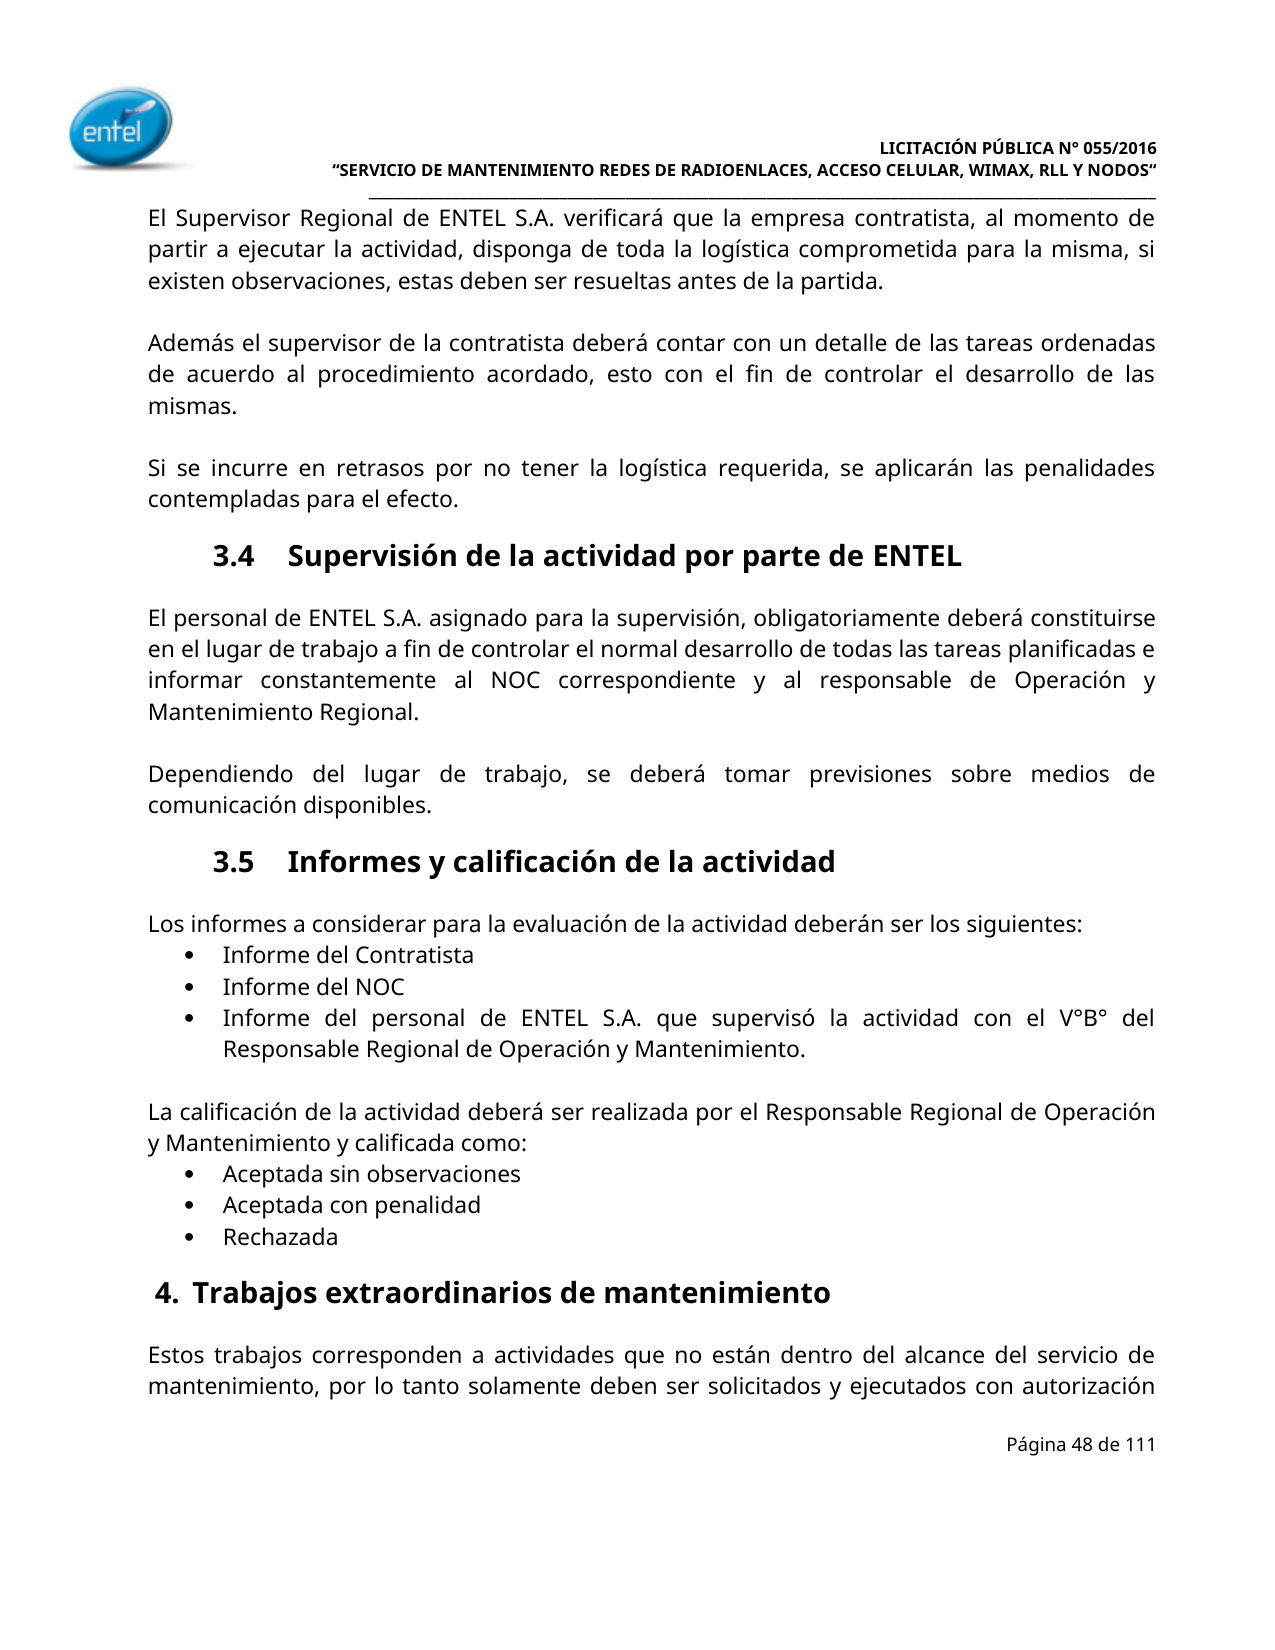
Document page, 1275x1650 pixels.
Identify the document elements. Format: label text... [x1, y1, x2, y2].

list Informe del NOC [185, 970, 1157, 1002]
list Aceptada sin observaciones [185, 1158, 1157, 1189]
text El Supervisor Regional de ENTEL S.A. verificará que la empresa contratista, al momento de partir a ejecutar la actividad, disponga de toda la logística comprometida para la misma, si existen observaciones, estas deben ser resueltas antes de la partida. [148, 202, 1157, 296]
list Aceptada con penalidad [185, 1189, 1157, 1220]
list Informe del personal de ENTEL S.A. que supervisó la actividad con el V°B° del Responsable Regional de Operación y Mantenimiento. [185, 1002, 1157, 1064]
text Dependiendo del lugar de trabajo, se deberá tomar previsiones sobre medios de comunicación disponibles. [148, 758, 1157, 821]
text El personal de ENTEL S.A. asignado para la supervisión, obligatoriamente deberá constituirse en el lugar de trabajo a fin de controlar el normal desarrollo de todas las tareas planificadas e informar constantemente al NOC correspondiente y al responsable de Operación y Mantenimiento Regional. [148, 602, 1157, 727]
text Si se incurre en retrasos por no tener la logística requerida, se aplicarán las penalidades contempladas para el efecto. [148, 452, 1157, 514]
text Los informes a considerar para la evaluación de la actividad deberán ser los siguientes: [148, 908, 1157, 939]
list Rechazada [185, 1220, 1157, 1252]
subtitle Trabajos extraordinarios de mantenimiento [154, 1272, 1157, 1312]
text Además el supervisor de la contratista deberá contar con un detalle de las tareas ordenadas de acuerdo al procedimiento acordado, esto con el fin de controlar el desarrollo de las mismas. [148, 327, 1157, 421]
picture [53, 80, 196, 178]
subtitle Supervisión de la actividad por parte de ENTEL [213, 535, 1157, 575]
text La calificación de la actividad deberá ser realizada por el Responsable Regional de Operación y Mantenimiento y calificada como: [148, 1095, 1157, 1158]
subtitle Informes y calificación de la actividad [213, 841, 1157, 881]
list Informe del Contratista [185, 939, 1157, 970]
